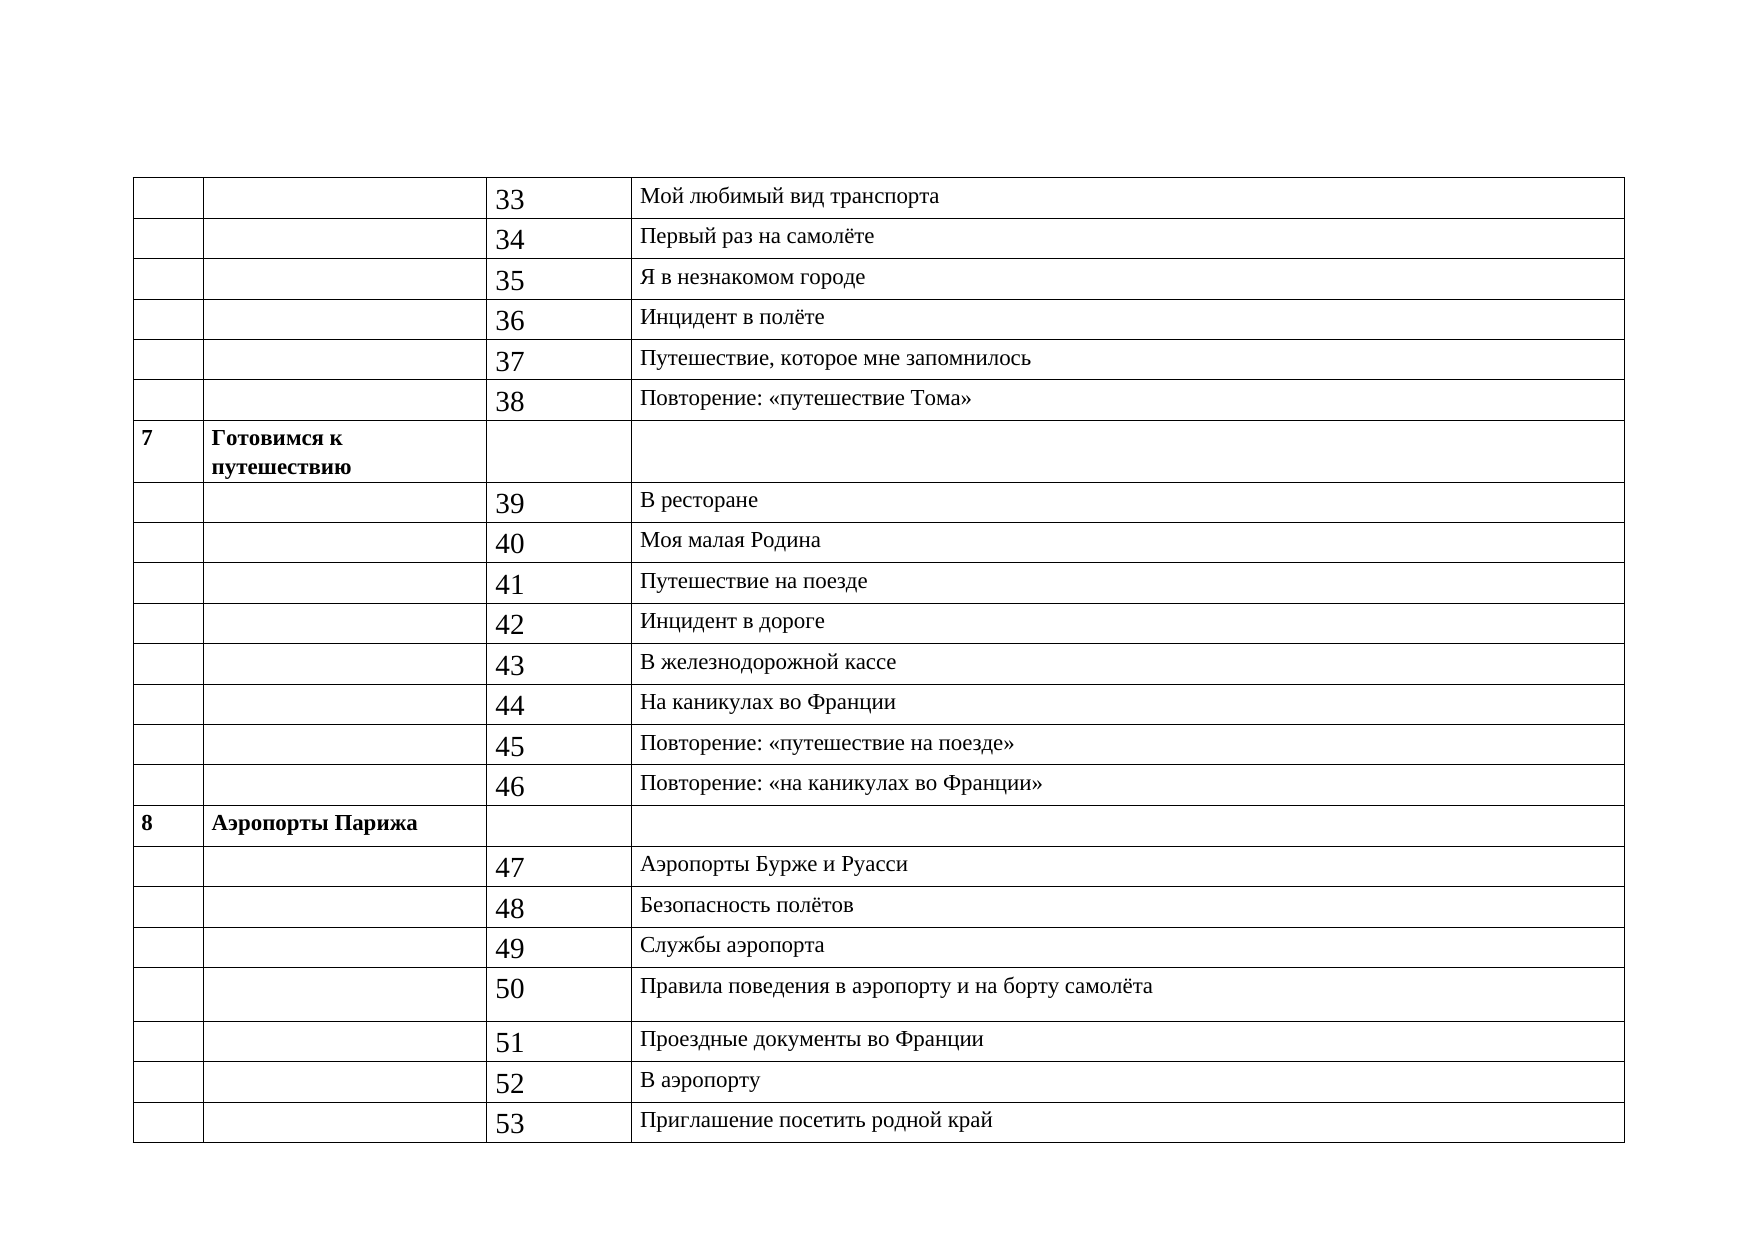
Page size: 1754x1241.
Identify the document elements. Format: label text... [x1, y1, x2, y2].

table_cell [134, 887, 203, 926]
table_cell 43 [487, 644, 631, 683]
table_cell [134, 219, 203, 258]
table_cell [204, 928, 486, 967]
table_cell Моя малая Родина [632, 523, 1624, 562]
table_cell 36 [487, 300, 631, 339]
table_cell [204, 644, 486, 683]
table_cell Путешествие на поезде [632, 563, 1624, 603]
table_cell Готовимся к путешествию [204, 421, 486, 481]
table_cell [134, 725, 203, 764]
table_cell Приглашение посетить родной край [632, 1103, 1624, 1142]
table_cell [632, 806, 1624, 846]
table_cell [204, 685, 486, 724]
table_cell [204, 765, 486, 805]
table_cell [134, 380, 203, 420]
table_cell [134, 523, 203, 562]
table_cell [134, 563, 203, 603]
table_cell Аэропорты Бурже и Руасси [632, 847, 1624, 886]
table_cell [487, 806, 631, 846]
table_cell 49 [487, 928, 631, 967]
table_cell 33 [487, 178, 631, 218]
table_cell 34 [487, 219, 631, 258]
table_cell 44 [487, 685, 631, 724]
table_cell [134, 928, 203, 967]
table_cell [134, 1022, 203, 1061]
table_cell 51 [487, 1022, 631, 1061]
table_cell 35 [487, 259, 631, 298]
table_cell 39 [487, 483, 631, 522]
table_cell 47 [487, 847, 631, 886]
table_cell 45 [487, 725, 631, 764]
table_cell [204, 259, 486, 298]
table_cell 53 [487, 1103, 631, 1142]
table_cell [134, 968, 203, 1021]
table_cell [134, 259, 203, 298]
table_cell [204, 968, 486, 1021]
table_cell [204, 563, 486, 603]
table_cell 46 [487, 765, 631, 805]
table_cell 8 [134, 806, 203, 846]
table_cell [204, 1022, 486, 1061]
table_cell [204, 1103, 486, 1142]
table_cell Первый раз на самолёте [632, 219, 1624, 258]
table_cell [204, 340, 486, 379]
table_cell [134, 1103, 203, 1142]
table_cell В железнодорожной кассе [632, 644, 1624, 683]
table_cell [204, 725, 486, 764]
table_cell [134, 483, 203, 522]
table_cell 7 [134, 421, 203, 481]
table_cell 52 [487, 1062, 631, 1101]
table_cell [134, 847, 203, 886]
table_cell Безопасность полётов [632, 887, 1624, 926]
table_cell Инцидент в дороге [632, 604, 1624, 643]
table_cell [134, 765, 203, 805]
table_cell Повторение: «на каникулах во Франции» [632, 765, 1624, 805]
table_cell Инцидент в полёте [632, 300, 1624, 339]
table_cell На каникулах во Франции [632, 685, 1624, 724]
table_cell Мой любимый вид транспорта [632, 178, 1624, 218]
table_cell Аэропорты Парижа [204, 806, 486, 846]
table_cell 50 [487, 968, 631, 1021]
table_cell 41 [487, 563, 631, 603]
table_cell Повторение: «путешествие Тома» [632, 380, 1624, 420]
table_cell [204, 887, 486, 926]
table_cell [632, 421, 1624, 481]
table_cell [487, 421, 631, 481]
table_cell Путешествие, которое мне запомнилось [632, 340, 1624, 379]
table_cell [134, 685, 203, 724]
table_cell В аэропорту [632, 1062, 1624, 1101]
table_cell [204, 483, 486, 522]
table_cell [204, 178, 486, 218]
table_cell Службы аэропорта [632, 928, 1624, 967]
table_cell 42 [487, 604, 631, 643]
table_cell Проездные документы во Франции [632, 1022, 1624, 1061]
table_cell В ресторане [632, 483, 1624, 522]
table_cell Правила поведения в аэропорту и на борту самолёта [632, 968, 1624, 1021]
table_cell Повторение: «путешествие на поезде» [632, 725, 1624, 764]
table_cell [134, 340, 203, 379]
table_cell [204, 523, 486, 562]
table_cell [204, 604, 486, 643]
table_cell 38 [487, 380, 631, 420]
table_cell 48 [487, 887, 631, 926]
table_cell [134, 1062, 203, 1101]
table_cell 40 [487, 523, 631, 562]
table_cell [204, 380, 486, 420]
table_cell [204, 219, 486, 258]
table_cell Я в незнакомом городе [632, 259, 1624, 298]
table_cell [134, 604, 203, 643]
table_cell [134, 300, 203, 339]
table_cell [204, 1062, 486, 1101]
table_cell [134, 178, 203, 218]
table_cell 37 [487, 340, 631, 379]
table_cell [204, 300, 486, 339]
table_cell [204, 847, 486, 886]
table_cell [134, 644, 203, 683]
